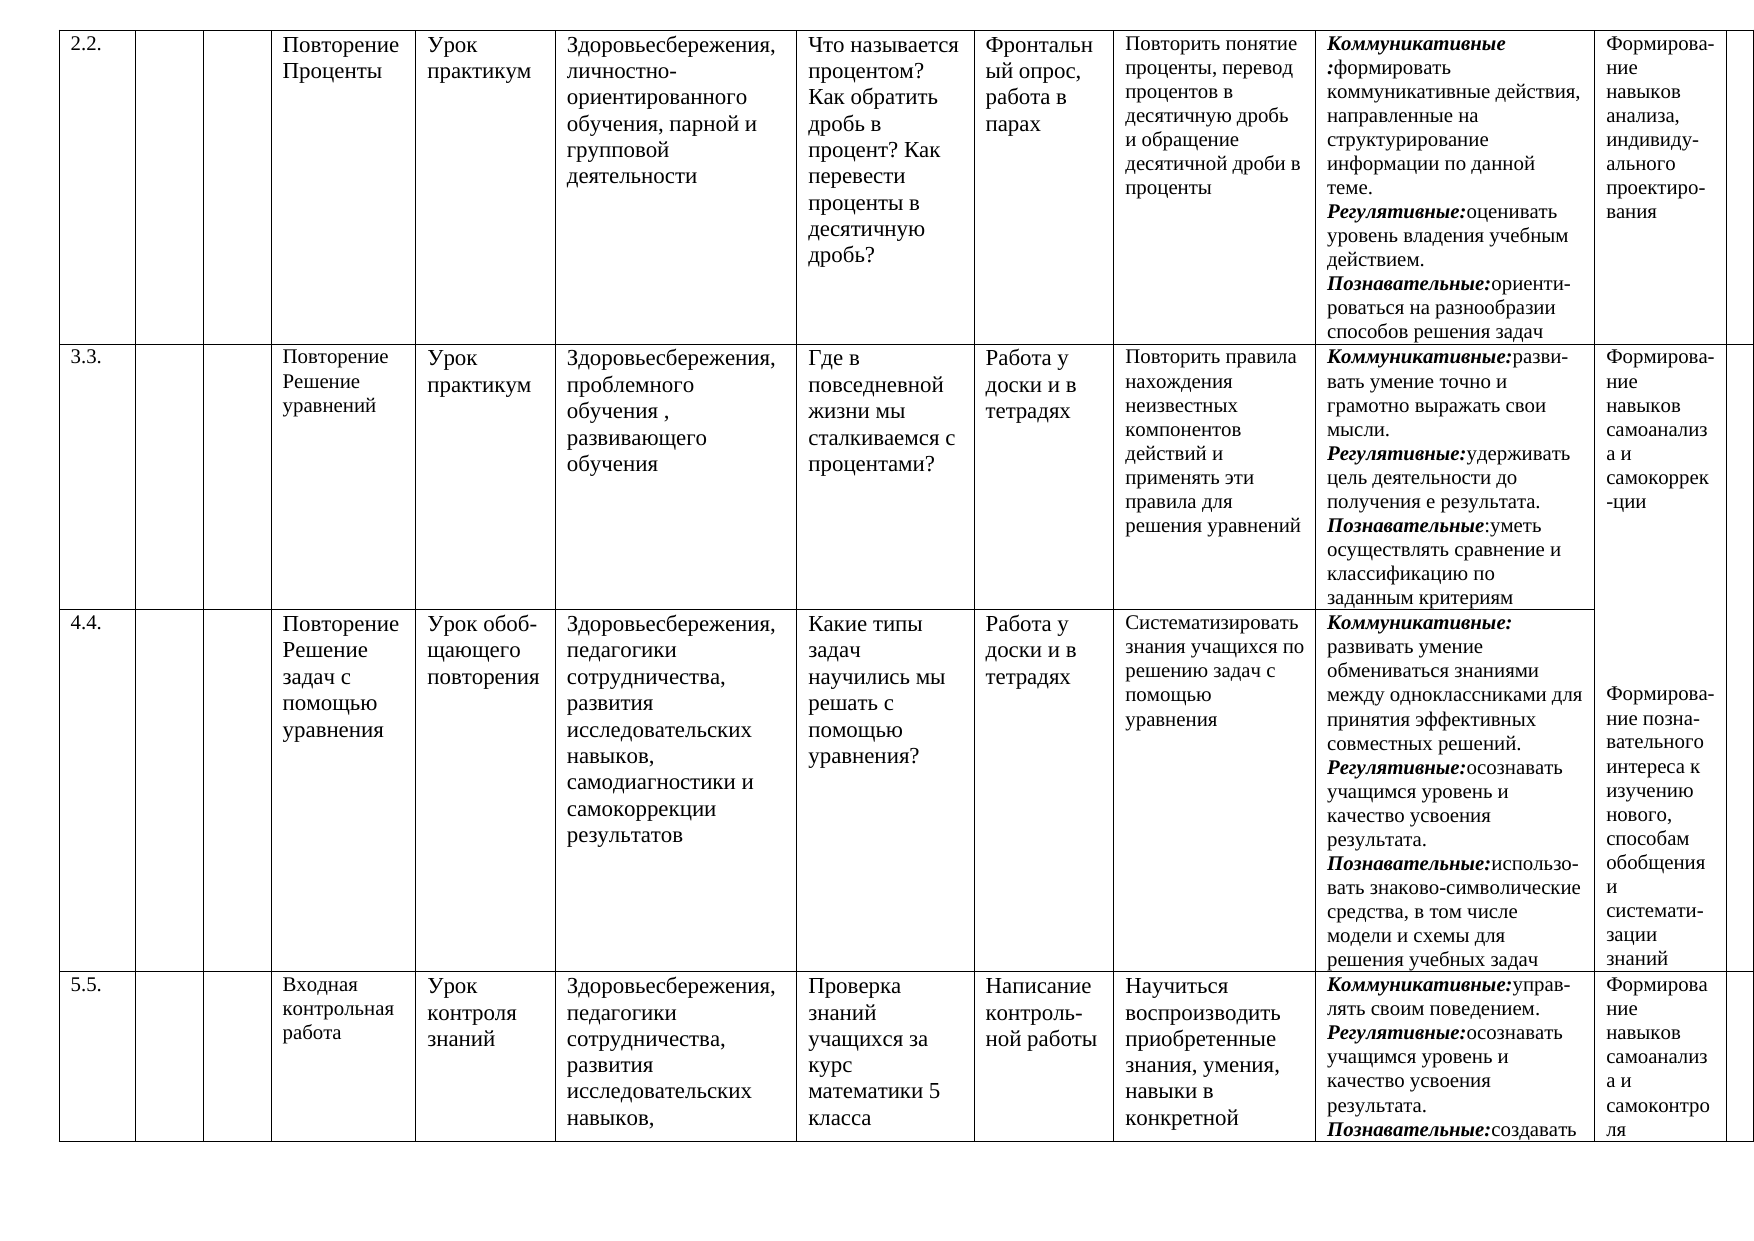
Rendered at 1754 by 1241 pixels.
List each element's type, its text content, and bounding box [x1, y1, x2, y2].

table_cell [136, 31, 203, 343]
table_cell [416, 972, 555, 1141]
table_cell [204, 972, 271, 1141]
table_cell Повторить понятие проценты, перевод процентов в десятичную дробь и обращение десятичной дроби в проценты [1114, 31, 1315, 343]
table_cell Здоровьесбережения, педагогики сотрудничества, развития исследовательских навыков, самодиагностики и самокоррекции результатов [556, 610, 796, 971]
table_cell [204, 610, 271, 971]
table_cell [1114, 972, 1315, 1141]
table_cell [136, 345, 203, 609]
table_cell 3.3. [60, 345, 135, 609]
table_cell Повторить правила нахождения неизвестных компонентов действий и применять эти правила для решения уравнений [1114, 345, 1315, 609]
table_cell Систематизировать знания учащихся по решению задач с помощью уравнения [1114, 610, 1315, 971]
table_cell Где в повседневной жизни мы сталкиваемся с процентами? [797, 345, 974, 609]
table_cell Работа у доски и в тетрадях [975, 610, 1113, 971]
table_cell Урок обоб-щающего повторения [416, 610, 555, 971]
table_cell Повторение Решение уравнений [272, 345, 415, 609]
table_cell [1727, 345, 1753, 971]
table_cell Здоровьесбережения, личностно-ориентированного обучения, парной и групповой деятельности [556, 31, 796, 343]
table_cell Урок практикум [416, 31, 555, 343]
table_cell [1727, 31, 1753, 343]
table_cell Здоровьесбережения, проблемного обучения , развивающего обучения [556, 345, 796, 609]
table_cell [975, 972, 1113, 1141]
table_cell [136, 610, 203, 971]
table_cell Фронтальный опрос, работа в парах [975, 31, 1113, 343]
table_cell Формирова-ние навыков анализа, индивиду-ального проектиро-вания [1595, 31, 1726, 343]
table_cell Коммуникативные:разви-вать умение точно и грамотно выражать свои мысли. Регулятивные:удерживать цель деятельности до получения е результата. Познавательные:уметь осуществлять сравнение и классификацию по заданным критериям [1316, 345, 1594, 609]
table_cell Работа у доски и в тетрадях [975, 345, 1113, 609]
table_cell 5.5. [60, 972, 135, 1141]
table_cell Урок практикум [416, 345, 555, 609]
table_cell [204, 31, 271, 343]
table_cell Коммуникативные:формировать коммуникативные действия, направленные на структурирование информации по данной теме. Регулятивные:оценивать уровень владения учебным действием. Познавательные:ориенти-роваться на разнообразии способов решения задач [1316, 31, 1594, 343]
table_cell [797, 972, 974, 1141]
table_cell [1727, 972, 1753, 1141]
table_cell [1595, 972, 1726, 1141]
table_cell Что называется процентом? Как обратить дробь в процент? Как перевести проценты в десятичную дробь? [797, 31, 974, 343]
table_cell 4.4. [60, 610, 135, 971]
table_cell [272, 972, 415, 1141]
table_cell ПовторениеРешение задач с помощью уравнения [272, 610, 415, 971]
table_cell 2.2. [60, 31, 135, 343]
table_cell Какие типы задач научились мы решать с помощью уравнения? [797, 610, 974, 971]
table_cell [1316, 972, 1594, 1141]
table_cell [136, 972, 203, 1141]
table_cell Формирова-ние навыков самоанализа и самокоррек-ции Формирова-ние позна-вательного интереса к изучению нового, способам обобщения и системати-зации знаний [1595, 345, 1726, 971]
table_cell [204, 345, 271, 609]
table_cell ПовторениеПроценты [272, 31, 415, 343]
table_cell Коммуникативные: развивать умение обмениваться знаниями между одноклассниками для принятия эффективных совместных решений. Регулятивные:осознавать учащимся уровень и качество усвоения результата. Познавательные:использо-вать знаково-символические средства, в том числе модели и схемы для решения учебных задач [1316, 610, 1594, 971]
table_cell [556, 972, 796, 1141]
